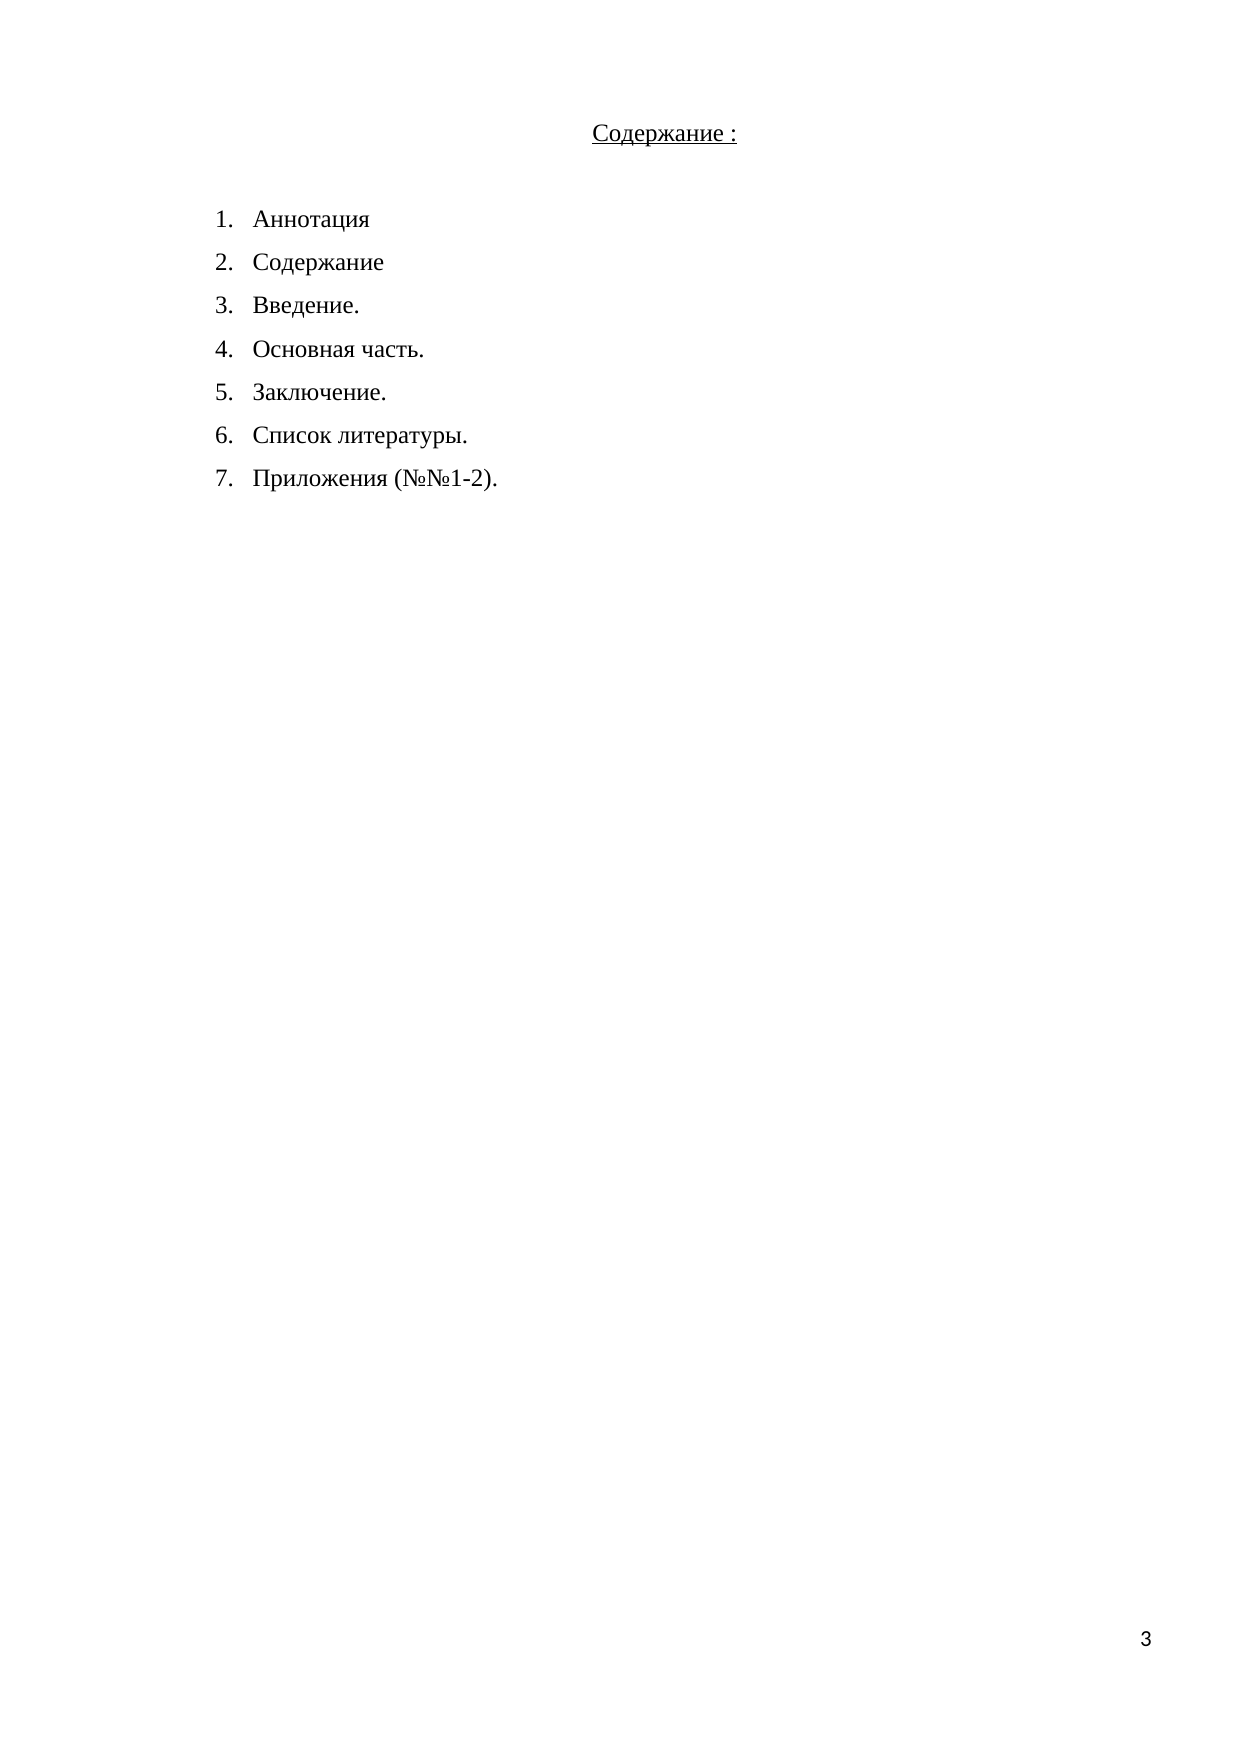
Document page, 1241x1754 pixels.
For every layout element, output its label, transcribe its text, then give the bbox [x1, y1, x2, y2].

list Введение. [215, 291, 1152, 319]
list Приложения (№№1-2). [215, 463, 1152, 492]
list Основная часть. [215, 334, 1152, 362]
list Список литературы. [215, 420, 1152, 449]
list Содержание [215, 247, 1152, 276]
list Аннотация [215, 204, 1152, 233]
text Содержание : [177, 118, 1152, 147]
list Заключение. [215, 377, 1152, 406]
